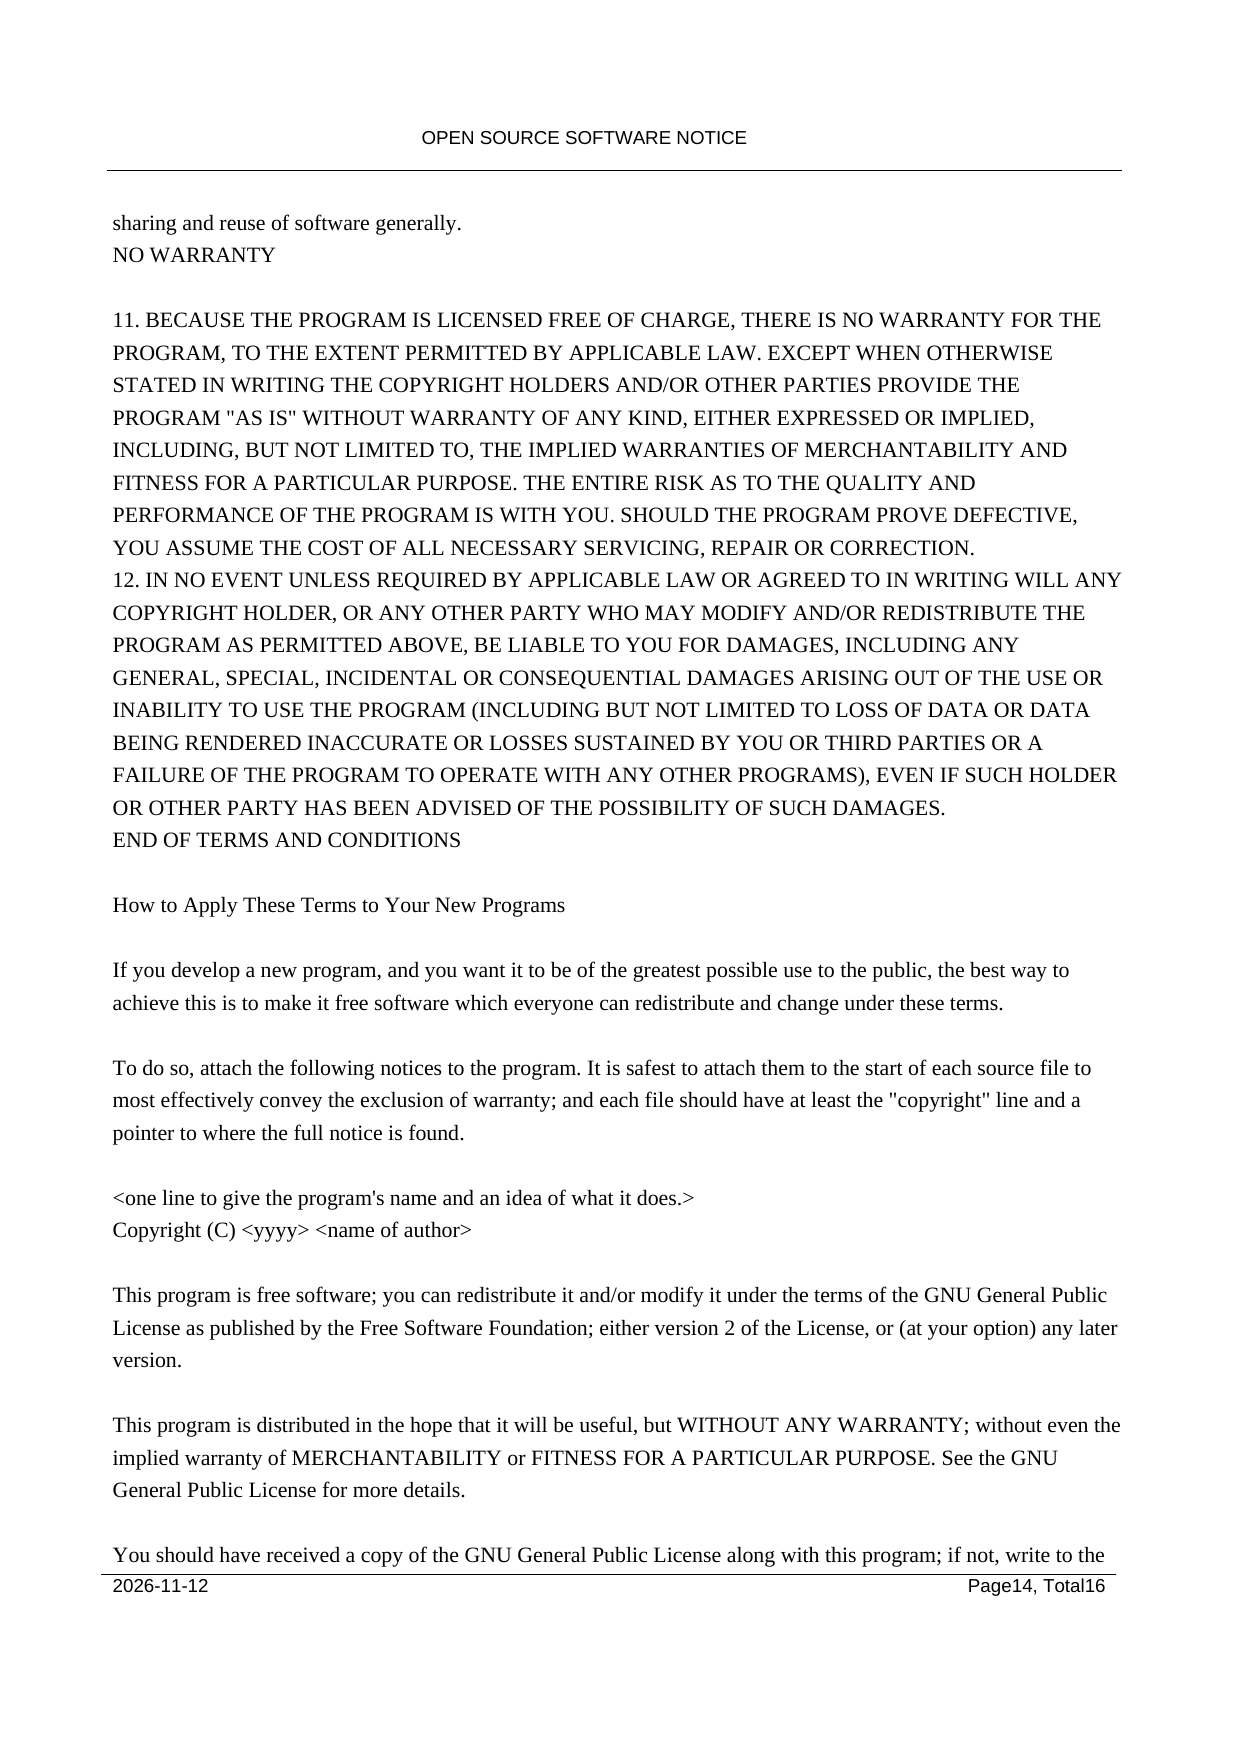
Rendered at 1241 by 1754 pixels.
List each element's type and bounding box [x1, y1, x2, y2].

text [112, 206, 1128, 1571]
